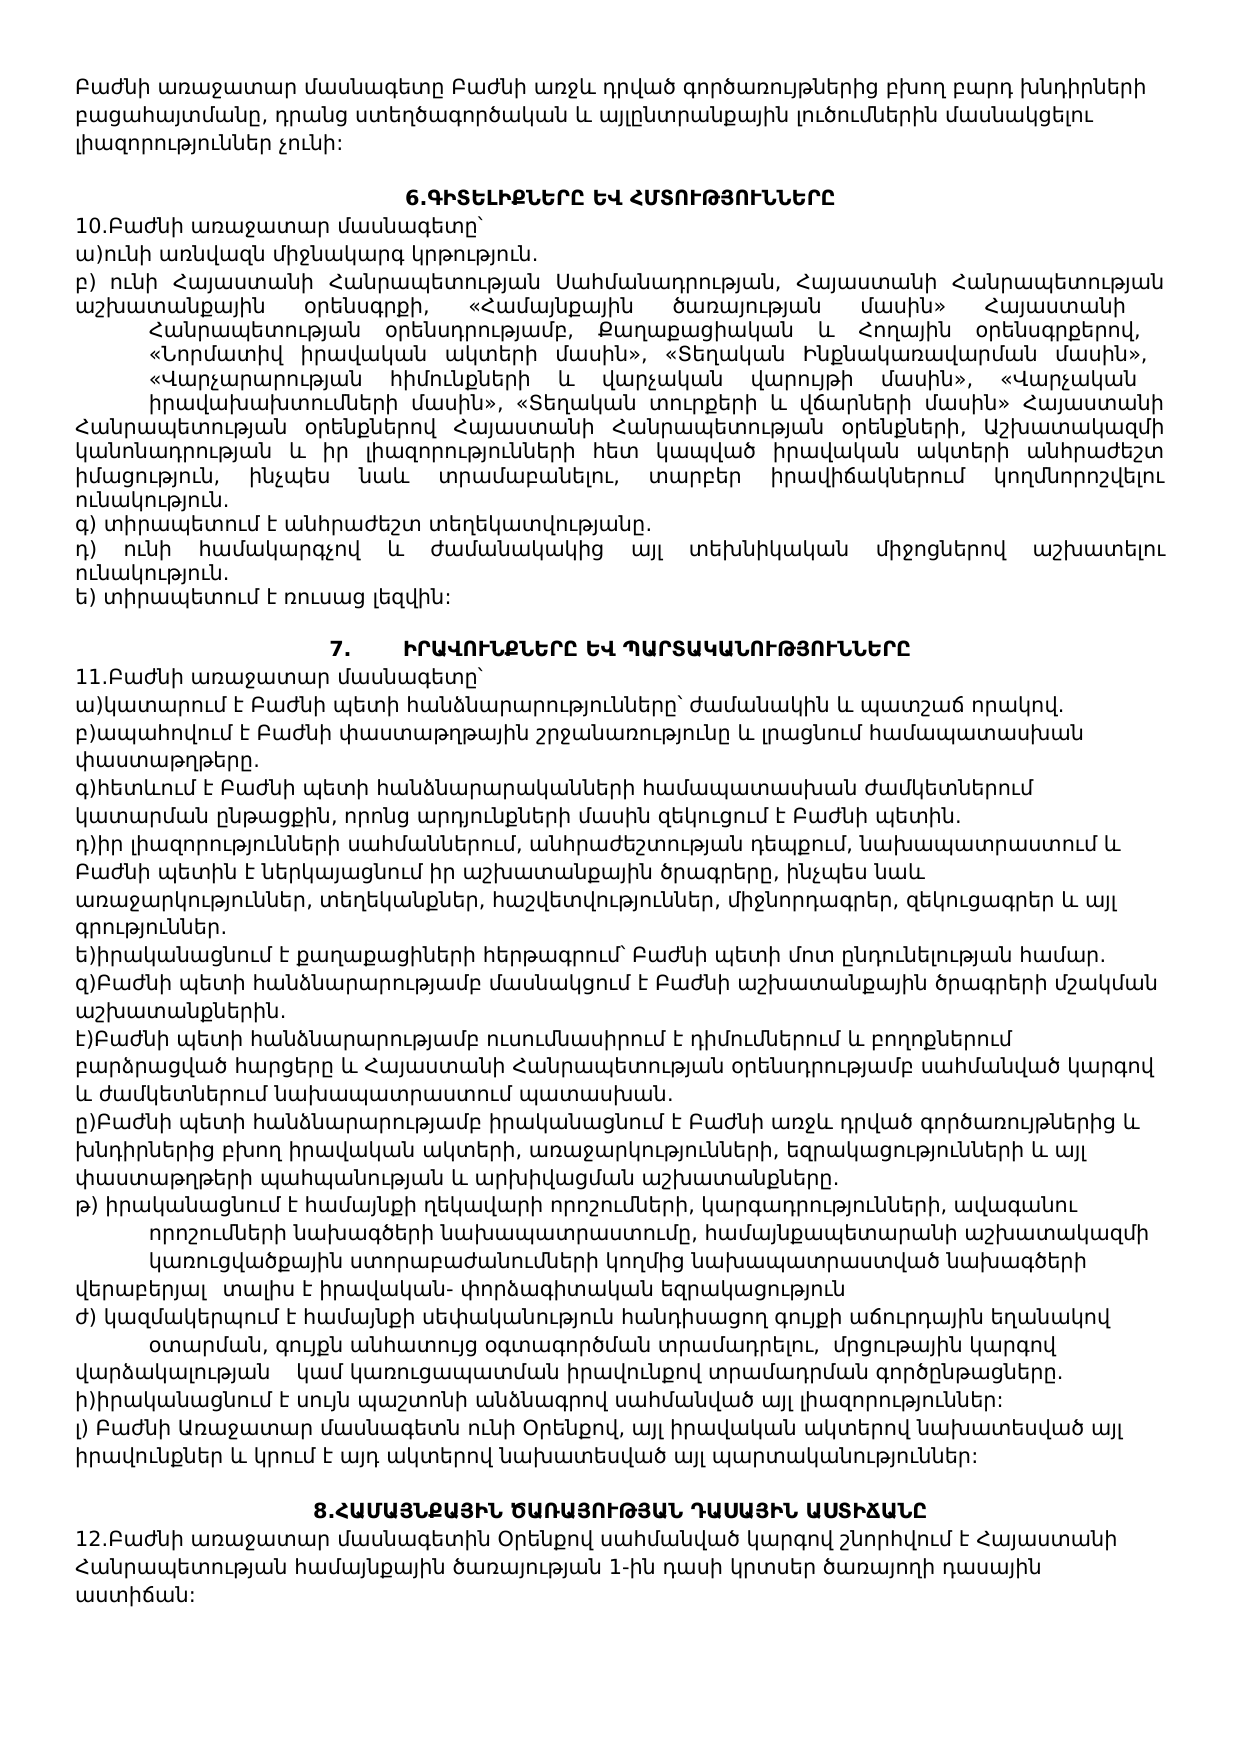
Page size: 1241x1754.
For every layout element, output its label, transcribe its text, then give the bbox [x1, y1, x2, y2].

text է)Բաժնի պետի հանձնարարությամբ ուսումնասիրում է դիմումներում և բողոքներում բարձրացված հարցերը և Հայաստանի Հանրապետության օրենսդրությամբ սահմանված կարգով և ժամկետներում նախապատրաստում պատասխան. [75, 1027, 1165, 1107]
text Բաժնի առաջատար մասնագետը Բաժնի առջև դրված գործառույթներից բխող բարդ խնդիրների բացահայտմանը, դրանց ստեղծագործական և այլընտրանքային լուծումներին մասնակցելու լիազորություններ չունի: [75, 75, 1165, 155]
text դ) ունի համակարգչով և ժամանակակից այլ տեխնիկական միջոցներով աշխատելու ունակություն. [75, 537, 1165, 585]
text թ) իրականացնում է համայնքի ղեկավարի որոշումների, կարգադրությունների, ավագանու որոշումների նախագծերի նախապատրաստումը, համայնքապետարանի աշխատակազմի կառուցվածքային ստորաբաժանումների կողմից նախապատրաստված նախագծերի վերաբերյալ տալիս է իրավական- փորձագիտական եզրակացություն [75, 1193, 1165, 1301]
text գ) տիրապետում է անհրաժեշտ տեղեկատվությանը. [75, 512, 1165, 537]
text 8.ՀԱՄԱՅՆՔԱՅԻՆ ԾԱՌԱՅՈՒԹՅԱՆ ԴԱՍԱՅԻՆ ԱՍՏԻՃԱՆԸ [75, 1499, 1165, 1524]
text բ) ունի Հայաստանի Հանրապետության Սահմանադրության, Հայաստանի Հանրապետության աշխատանքային օրենսգրքի, «Համայնքային ծառայության մասին» Հայաստանի Հանրապետության օրենսդրությամբ, Քաղաքացիական և Հողային օրենսգրքերով, «Նորմատիվ իրավական ակտերի մասին», «Տեղական Ինքնակառավարման մասին», «Վարչարարության հիմունքների և վարչական վարույթի մասին», «Վարչական իրավախախտումների մասին», «Տեղական տուրքերի և վճարների մասին» Հայաստանի Հանրապետության օրենքներով Հայաստանի Հանրապետության օրենքների, Աշխատակազմի կանոնադրության և իր լիազորությունների հետ կապված իրավական ակտերի անհրաժեշտ իմացություն, ինչպես նաև տրամաբանելու, տարբեր իրավիճակներում կողմնորոշվելու ունակություն. [75, 270, 1165, 512]
text ը)Բաժնի պետի հանձնարարությամբ իրականացնում է Բաժնի առջև դրված գործառույթներից և խնդիրներից բխող իրավական ակտերի, առաջարկությունների, եզրակացությունների և այլ փաստաթղթերի պահպանության և արխիվացման աշխատանքները. [75, 1110, 1165, 1190]
text 12.Բաժնի առաջատար մասնագետին Օրենքով սահմանված կարգով շնորհվում է Հայաստանի Հանրապետության համայնքային ծառայության 1-ին դասի կրտսեր ծառայողի դասային աստիճան: [75, 1527, 1165, 1607]
text 10.Բաժնի առաջատար մասնագետը՝ [75, 214, 1165, 238]
text ժ) կազմակերպում է համայնքի սեփականություն հանդիսացող գույքի աճուրդային եղանակով օտարման, գույքն անհատույց օգտագործման տրամադրելու, մրցութային կարգով վարձակալության կամ կառուցապատման իրավունքով տրամադրման գործընթացները. [75, 1305, 1165, 1385]
text լ) Բաժնի Առաջատար մասնագետն ունի Օրենքով, այլ իրավական ակտերով նախատեսված այլ իրավունքներ և կրում է այդ ակտերով նախատեսված այլ պարտականություններ: [75, 1416, 1165, 1468]
text բ)ապահովում է Բաժնի փաստաթղթային շրջանառությունը և լրացնում համապատասխան փաստաթղթերը. [75, 721, 1165, 773]
text ե) տիրապետում է ռուսաց լեզվին: [75, 585, 1165, 609]
text գ)հետևում է Բաժնի պետի հանձնարարականների համապատասխան ժամկետներում կատարման ընթացքին, որոնց արդյունքների մասին զեկուցում է Բաժնի պետին. [75, 776, 1165, 828]
text ա)կատարում է Բաժնի պետի հանձնարարությունները՝ ժամանակին և պատշաճ որակով. [75, 693, 1165, 717]
text 11.Բաժնի առաջատար մասնագետը՝ [75, 665, 1165, 689]
text դ)իր լիազորությունների սահմաններում, անհրաժեշտության դեպքում, նախապատրաստում և Բաժնի պետին է ներկայացնում իր աշխատանքային ծրագրերը, ինչպես նաև առաջարկություններ, տեղեկանքներ, հաշվետվություններ, միջնորդագրեր, զեկուցագրեր և այլ գրություններ. [75, 832, 1165, 940]
text ե)իրականացնում է քաղաքացիների հերթագրում՝ Բաժնի պետի մոտ ընդունելության համար. [75, 943, 1165, 967]
text 7. ԻՐԱՎՈՒՆՔՆԵՐԸ ԵՎ ՊԱՐՏԱԿԱՆՈՒԹՅՈՒՆՆԵՐԸ [75, 637, 1165, 662]
text ի)իրականացնում է սույն պաշտոնի անձնագրով սահմանված այլ լիազորություններ: [75, 1388, 1165, 1412]
text ա)ունի առնվազն միջնակարգ կրթություն. [75, 242, 1165, 266]
text զ)Բաժնի պետի հանձնարարությամբ մասնակցում է Բաժնի աշխատանքային ծրագրերի մշակման աշխատանքներին. [75, 971, 1165, 1023]
text 6.ԳԻՏԵԼԻՔՆԵՐԸ ԵՎ ՀՄՏՈՒԹՅՈՒՆՆԵՐԸ [75, 186, 1165, 211]
